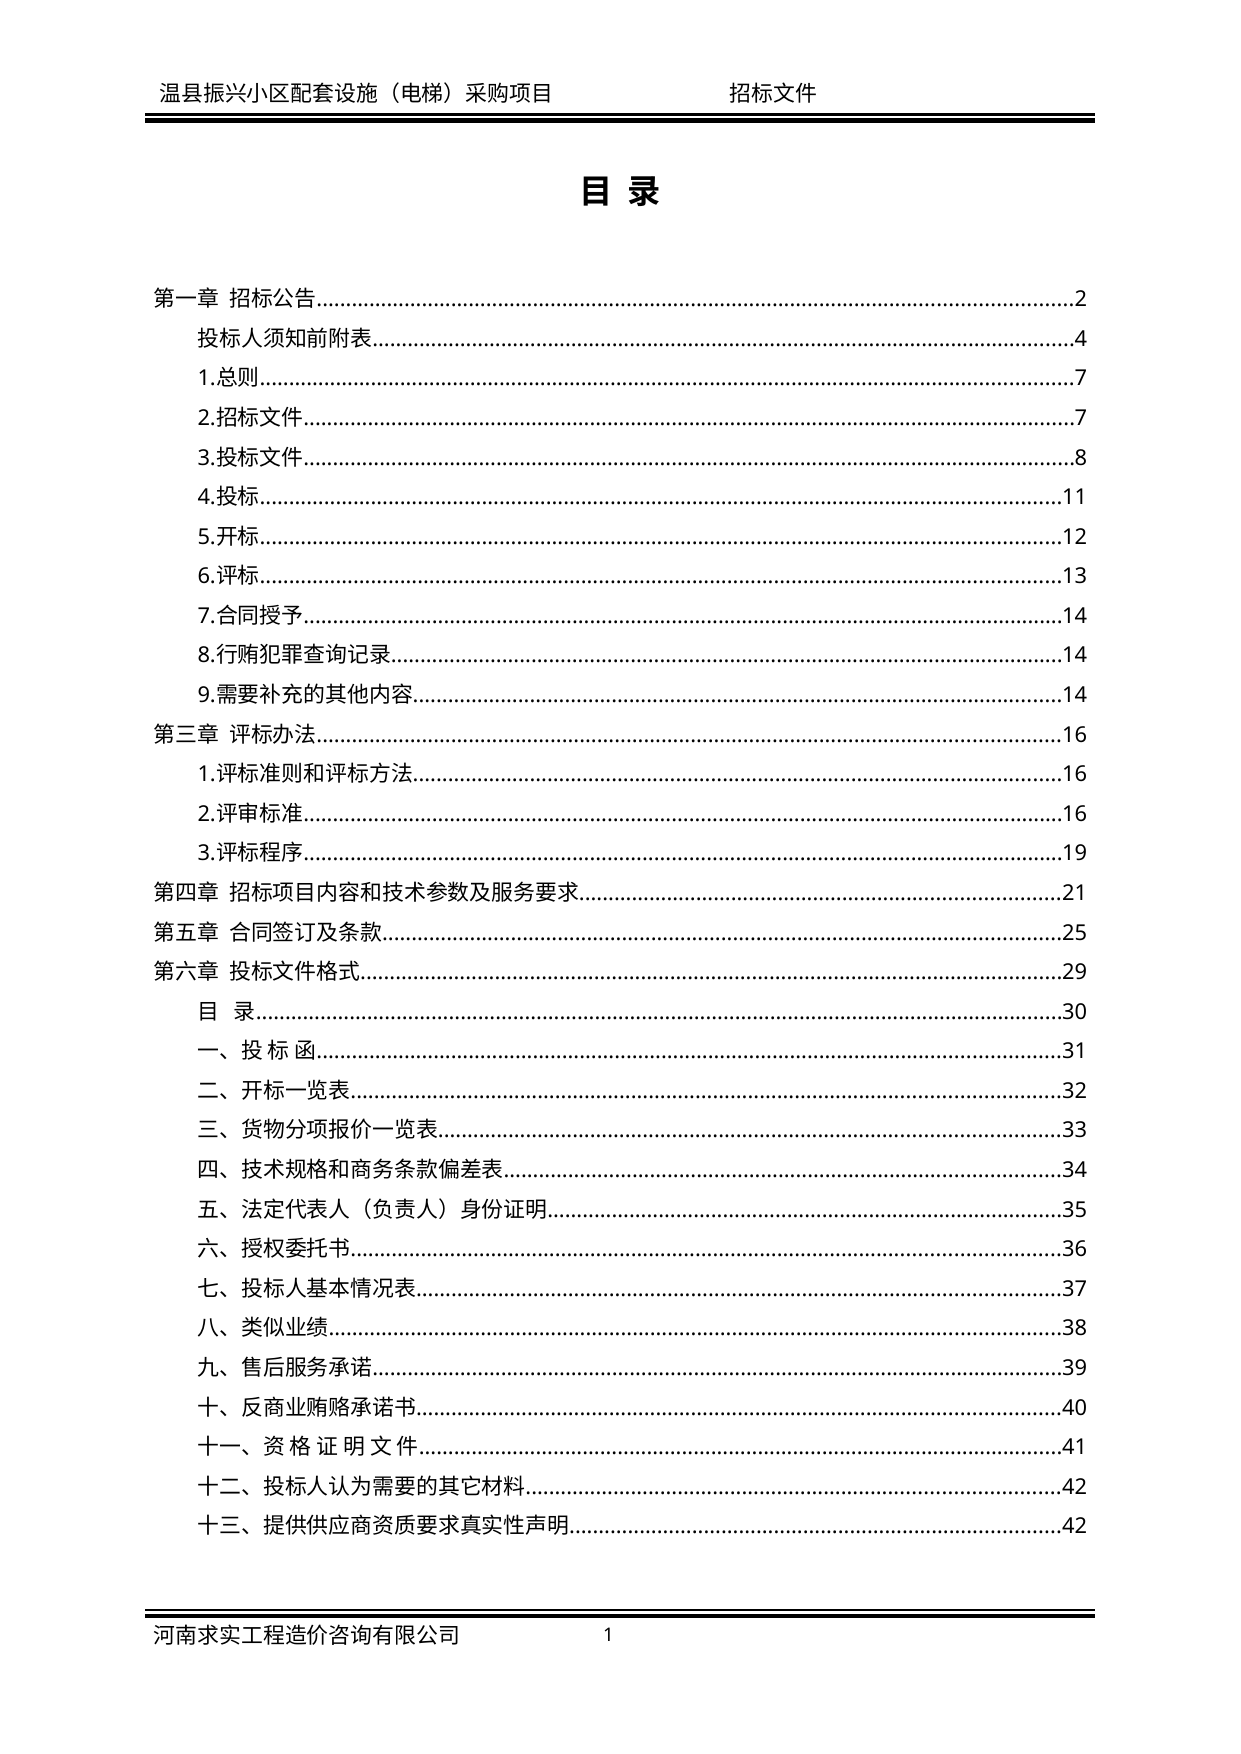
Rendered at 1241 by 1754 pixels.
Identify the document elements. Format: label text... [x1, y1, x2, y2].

text 3.评标程序 19 [197, 831, 1087, 871]
text 第六章 投标文件格式 29 [153, 950, 1087, 990]
text 九、售后服务承诺 39 [197, 1346, 1087, 1386]
text 第五章 合同签订及条款 25 [153, 911, 1087, 950]
text 2.招标文件 7 [197, 396, 1087, 436]
text 9.需要补充的其他内容 14 [197, 673, 1087, 713]
text 四、技术规格和商务条款偏差表 34 [197, 1148, 1087, 1188]
text 十三、提供供应商资质要求真实性声明 42 [197, 1504, 1087, 1544]
text 3.投标文件 8 [197, 436, 1087, 475]
text 第一章 招标公告 2 [153, 277, 1087, 317]
text 目 录 30 [197, 990, 1087, 1029]
text 六、授权委托书 36 [197, 1227, 1087, 1267]
text 4.投标 11 [197, 475, 1087, 515]
text 1.总则 7 [197, 356, 1087, 396]
text 七、投标人基本情况表 37 [197, 1267, 1087, 1306]
text 1.评标准则和评标方法 16 [197, 752, 1087, 792]
text 一、投 标 函 31 [197, 1029, 1087, 1069]
text 第四章 招标项目内容和技术参数及服务要求 21 [153, 871, 1087, 911]
text 8.行贿犯罪查询记录 14 [197, 633, 1087, 673]
text 7.合同授予 14 [197, 594, 1087, 633]
text 5.开标 12 [197, 515, 1087, 554]
text 6.评标 13 [197, 554, 1087, 594]
text 八、类似业绩 38 [197, 1306, 1087, 1346]
text 2.评审标准 16 [197, 792, 1087, 831]
text 十一、资 格 证 明 文 件 41 [197, 1425, 1087, 1465]
text 目 录 [153, 150, 1087, 229]
text 三、货物分项报价一览表 33 [197, 1108, 1087, 1148]
text 投标人须知前附表 4 [197, 317, 1087, 356]
text 第三章 评标办法 16 [153, 713, 1087, 752]
text 五、法定代表人（负责人）身份证明 35 [197, 1188, 1087, 1227]
text 十、反商业贿赂承诺书 40 [197, 1386, 1087, 1425]
text 二、开标一览表 32 [197, 1069, 1087, 1108]
text 十二、投标人认为需要的其它材料 42 [197, 1465, 1087, 1504]
